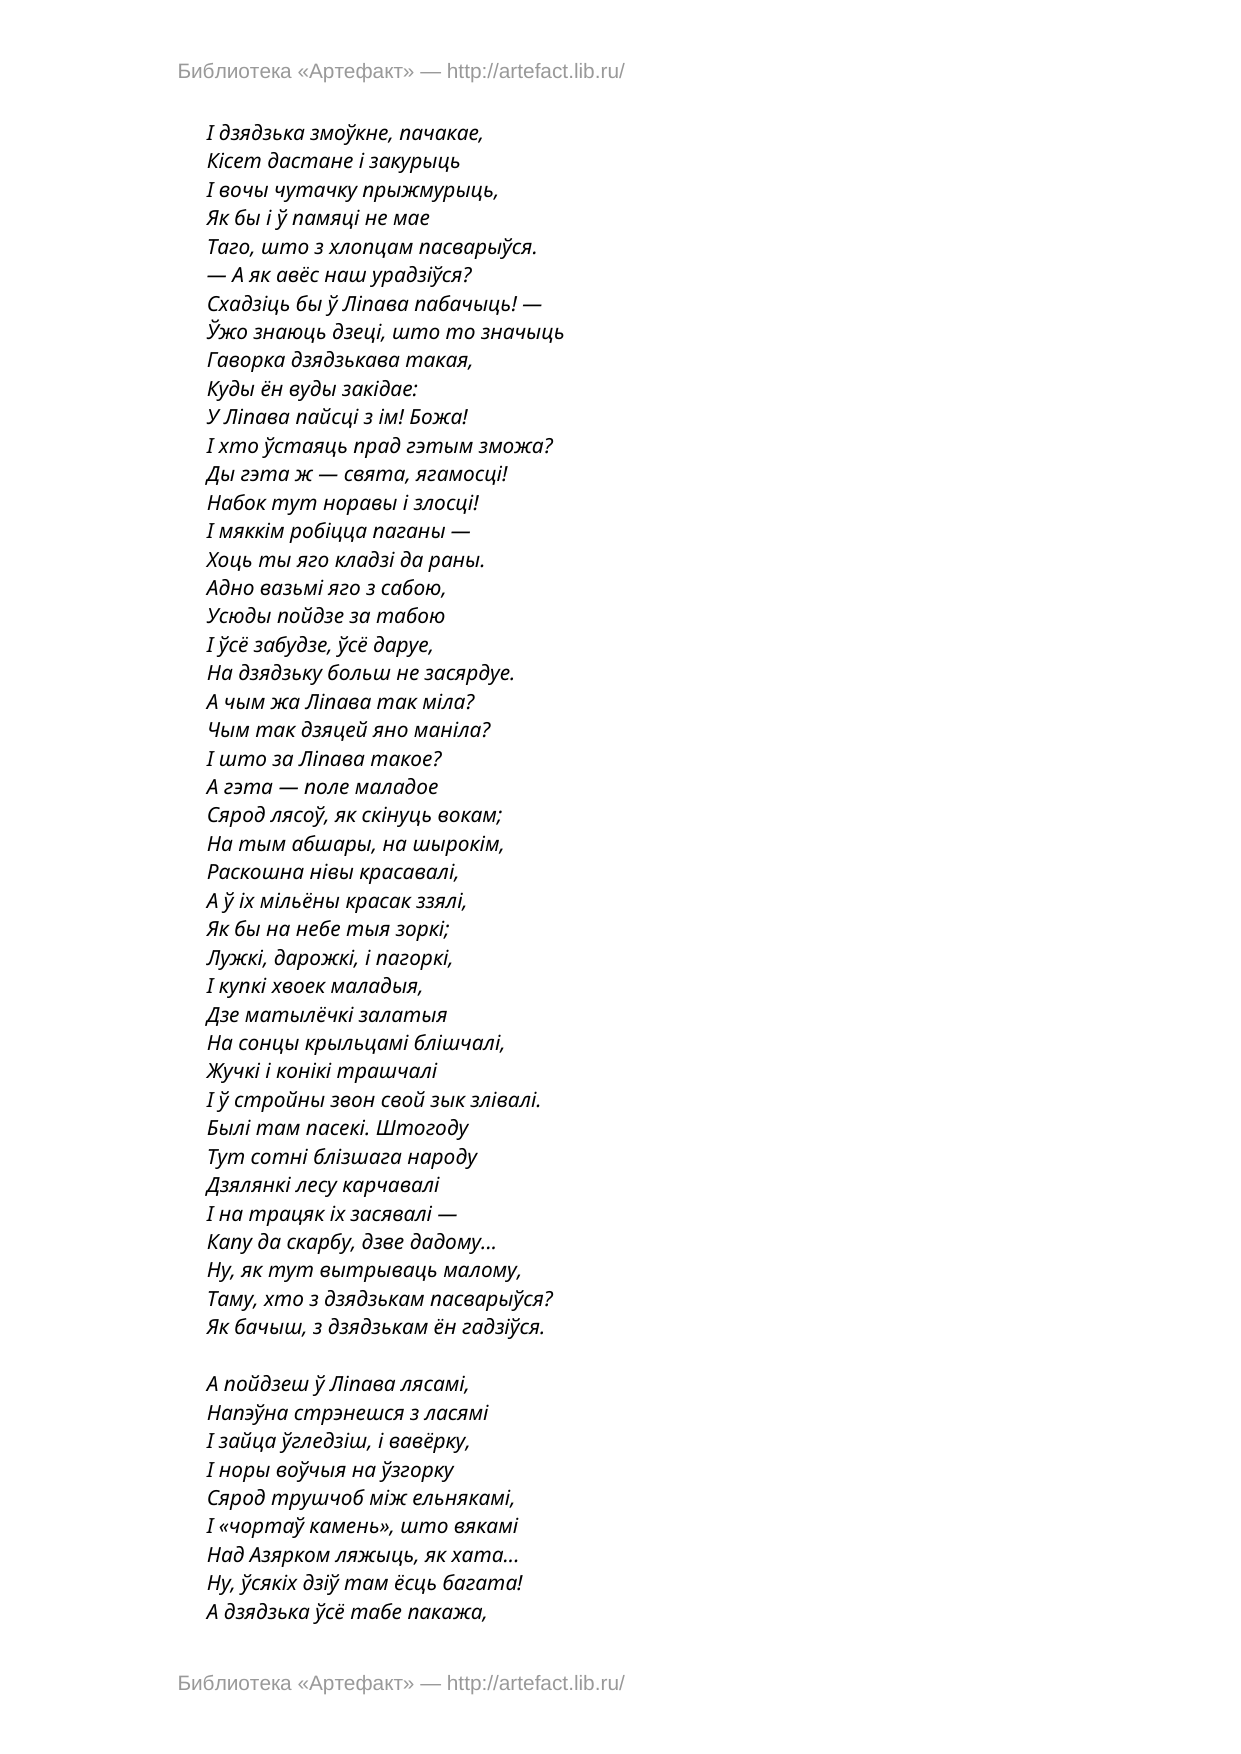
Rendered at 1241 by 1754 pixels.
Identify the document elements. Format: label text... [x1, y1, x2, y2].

subtitle І на трацяк іх засявалі — [177, 1199, 1122, 1227]
subtitle Хоць ты яго кладзі да раны. [177, 545, 1122, 573]
subtitle На дзядзьку больш не засярдуе. [177, 658, 1122, 687]
subtitle І ўсё забудзе, ўсё даруе, [177, 630, 1122, 658]
subtitle Таму, хто з дзядзькам пасварыўся? [177, 1284, 1122, 1312]
subtitle І зайца ўгледзіш, і вавёрку, [177, 1426, 1122, 1455]
subtitle Адно вазьмі яго з сабою, [177, 573, 1122, 602]
subtitle Дзялянкі лесу карчавалі [177, 1170, 1122, 1199]
subtitle Ну, як тут вытрываць малому, [177, 1256, 1122, 1284]
subtitle Схадзіць бы ў Ліпава пабачыць! — [177, 289, 1122, 317]
subtitle Ну, ўсякіх дзіў там ёсць багата! [177, 1568, 1122, 1597]
subtitle І мяккім робіцца паганы — [177, 516, 1122, 545]
subtitle Тут сотні блізшага народу [177, 1142, 1122, 1170]
subtitle Чым так дзяцей яно маніла? [177, 715, 1122, 744]
subtitle А пойдзеш ў Ліпава лясамі, [177, 1369, 1122, 1398]
subtitle На тым абшары, на шырокім, [177, 829, 1122, 857]
subtitle А гэта — поле маладое [177, 772, 1122, 801]
subtitle Былі там пасекі. Штогоду [177, 1113, 1122, 1142]
subtitle А ў іх мільёны красак ззялі, [177, 886, 1122, 914]
subtitle — А як авёс наш урадзіўся? [177, 260, 1122, 289]
subtitle Над Азярком ляжыць, як хата... [177, 1540, 1122, 1568]
subtitle І ў стройны звон свой зык злівалі. [177, 1085, 1122, 1113]
subtitle Сярод трушчоб між ельнякамі, [177, 1483, 1122, 1512]
subtitle Як бы на небе тыя зоркі; [177, 914, 1122, 943]
subtitle Лужкі, дарожкі, і пагоркі, [177, 943, 1122, 971]
subtitle Усюды пойдзе за табою [177, 602, 1122, 630]
subtitle У Ліпава пайсці з ім! Божа! [177, 402, 1122, 431]
subtitle Сярод лясоў, як скінуць вокам; [177, 801, 1122, 829]
subtitle Як бачыш, з дзядзькам ён гадзіўся. [177, 1312, 1122, 1341]
subtitle Кісет дастане і закурыць [177, 147, 1122, 175]
subtitle І купкі хвоек маладыя, [177, 971, 1122, 1000]
subtitle Ды гэта ж — свята, ягамосці! [177, 459, 1122, 488]
subtitle А чым жа Ліпава так міла? [177, 687, 1122, 715]
subtitle Дзе матылёчкі залатыя [177, 1000, 1122, 1028]
subtitle Капу да скарбу, дзве дадому... [177, 1227, 1122, 1256]
subtitle Ўжо знаюць дзеці, што то значыць [177, 317, 1122, 346]
subtitle Раскошна нівы красавалі, [177, 857, 1122, 886]
subtitle Як бы і ў памяці не мае [177, 203, 1122, 232]
subtitle І «чортаў камень», што вякамі [177, 1512, 1122, 1540]
subtitle І вочы чутачку прыжмурыць, [177, 175, 1122, 203]
subtitle І хто ўстаяць прад гэтым зможа? [177, 431, 1122, 459]
subtitle А дзядзька ўсё табе пакажа, [177, 1597, 1122, 1625]
subtitle Жучкі і конікі трашчалі [177, 1057, 1122, 1085]
subtitle Напэўна стрэнешся з ласямі [177, 1398, 1122, 1426]
subtitle Таго, што з хлопцам пасварыўся. [177, 232, 1122, 260]
subtitle І дзядзька змоўкне, пачакае, [177, 118, 1122, 147]
subtitle На сонцы крыльцамі блішчалі, [177, 1028, 1122, 1057]
subtitle І норы воўчыя на ўзгорку [177, 1455, 1122, 1483]
subtitle Гаворка дзядзькава такая, [177, 346, 1122, 374]
subtitle Набок тут норавы і злосці! [177, 488, 1122, 516]
subtitle І што за Ліпава такое? [177, 744, 1122, 772]
subtitle Куды ён вуды закідае: [177, 374, 1122, 402]
